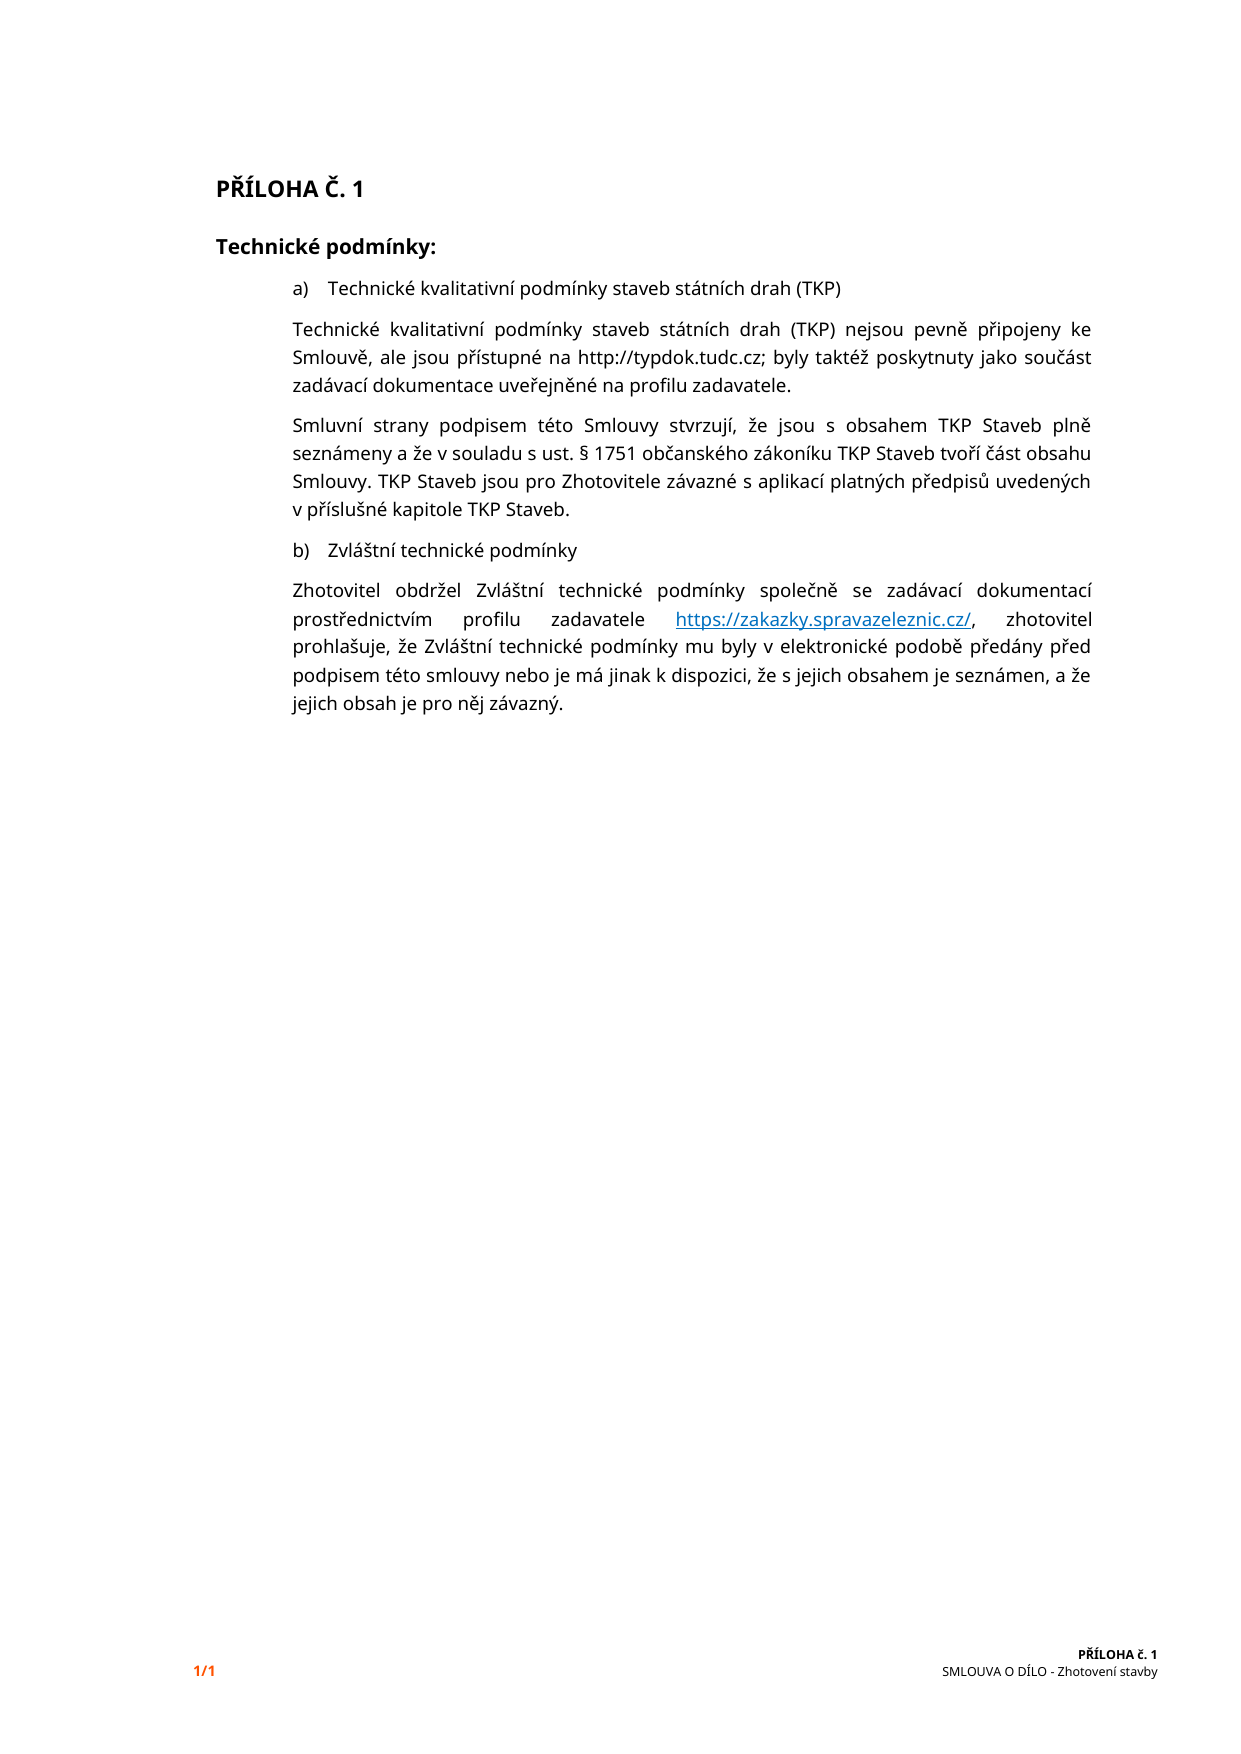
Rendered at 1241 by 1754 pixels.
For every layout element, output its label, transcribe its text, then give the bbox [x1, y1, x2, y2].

text Technické podmínky: [216, 232, 1093, 260]
text Technické kvalitativní podmínky staveb státních drah (TKP) nejsou pevně připojeny ke Smlouvě, ale jsou přístupné na http://typdok.tudc.cz; byly taktéž poskytnuty jako součást zadávací dokumentace uveřejněné na profilu zadavatele. [292, 316, 1093, 398]
list Technické kvalitativní podmínky staveb státních drah (TKP) [292, 276, 1093, 301]
text Příloha č. 1 [216, 172, 1093, 204]
text Smluvní strany podpisem této Smlouvy stvrzují, že jsou s obsahem TKP Staveb plně seznámeny a že v souladu s ust. § 1751 občanského zákoníku TKP Staveb tvoří část obsahu Smlouvy. TKP Staveb jsou pro Zhotovitele závazné s aplikací platných předpisů uvedených v příslušné kapitole TKP Staveb. [292, 413, 1093, 522]
list Zvláštní technické podmínky [292, 537, 1093, 563]
text Zhotovitel obdržel Zvláštní technické podmínky společně se zadávací dokumentací prostřednictvím profilu zadavatele https://zakazky.spravazeleznic.cz/, zhotovitel prohlašuje, že Zvláštní technické podmínky mu byly v elektronické podobě předány před podpisem této smlouvy nebo je má jinak k dispozici, že s jejich obsahem je seznámen, a že jejich obsah je pro něj závazný. [292, 578, 1093, 715]
